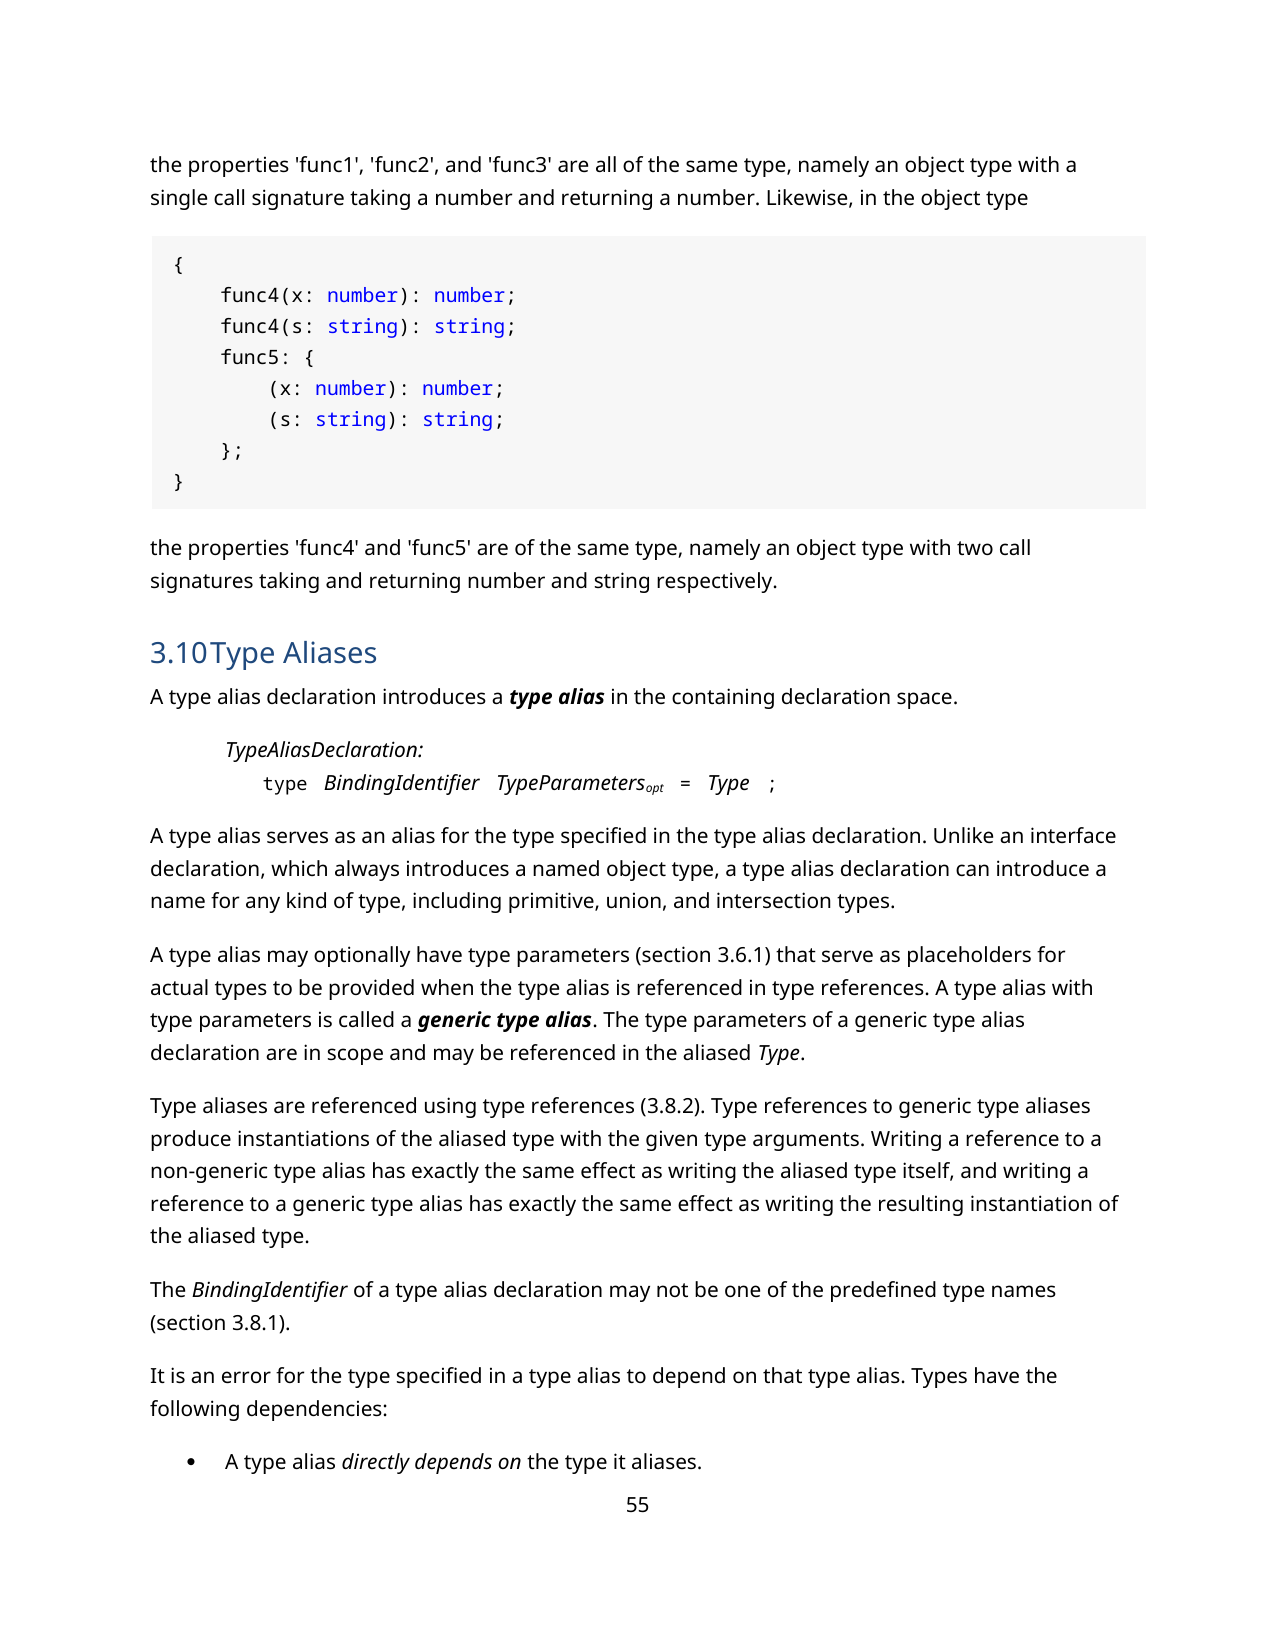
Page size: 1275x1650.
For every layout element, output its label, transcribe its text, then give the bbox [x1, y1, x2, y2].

subtitle Type Aliases [150, 632, 1125, 672]
text TypeAliasDeclaration: type BindingIdentifier TypeParametersopt = Type ; [225, 735, 1125, 796]
text { func4(x: number): number; func4(s: string): string; func5: { (x: number): number; (s: string): string; }; } [164, 249, 1133, 496]
text The BindingIdentifier of a type alias declaration may not be one of the predefined type names (section 3.8.1). [150, 1275, 1125, 1336]
text A type alias serves as an alias for the type specified in the type alias declaration. Unlike an interface declaration, which always introduces a named object type, a type alias declaration can introduce a name for any kind of type, including primitive, union, and intersection types. [150, 821, 1125, 915]
text Type aliases are referenced using type references (3.8.2). Type references to generic type aliases produce instantiations of the aliased type with the given type arguments. Writing a reference to a non-generic type alias has exactly the same effect as writing the aliased type itself, and writing a reference to a generic type alias has exactly the same effect as writing the resulting instantiation of the aliased type. [150, 1091, 1125, 1250]
text A type alias declaration introduces a type alias in the containing declaration space. [150, 682, 1125, 710]
list A type alias directly depends on the type it aliases. [187, 1447, 1125, 1476]
text A type alias may optionally have type parameters (section 3.6.1) that serve as placeholders for actual types to be provided when the type alias is referenced in type references. A type alias with type parameters is called a generic type alias. The type parameters of a generic type alias declaration are in scope and may be referenced in the aliased Type. [150, 940, 1125, 1066]
text the properties 'func1', 'func2', and 'func3' are all of the same type, namely an object type with a single call signature taking a number and returning a number. Likewise, in the object type [150, 150, 1125, 211]
text It is an error for the type specified in a type alias to depend on that type alias. Types have the following dependencies: [150, 1361, 1125, 1422]
text the properties 'func4' and 'func5' are of the same type, namely an object type with two call signatures taking and returning number and string respectively. [150, 533, 1125, 594]
